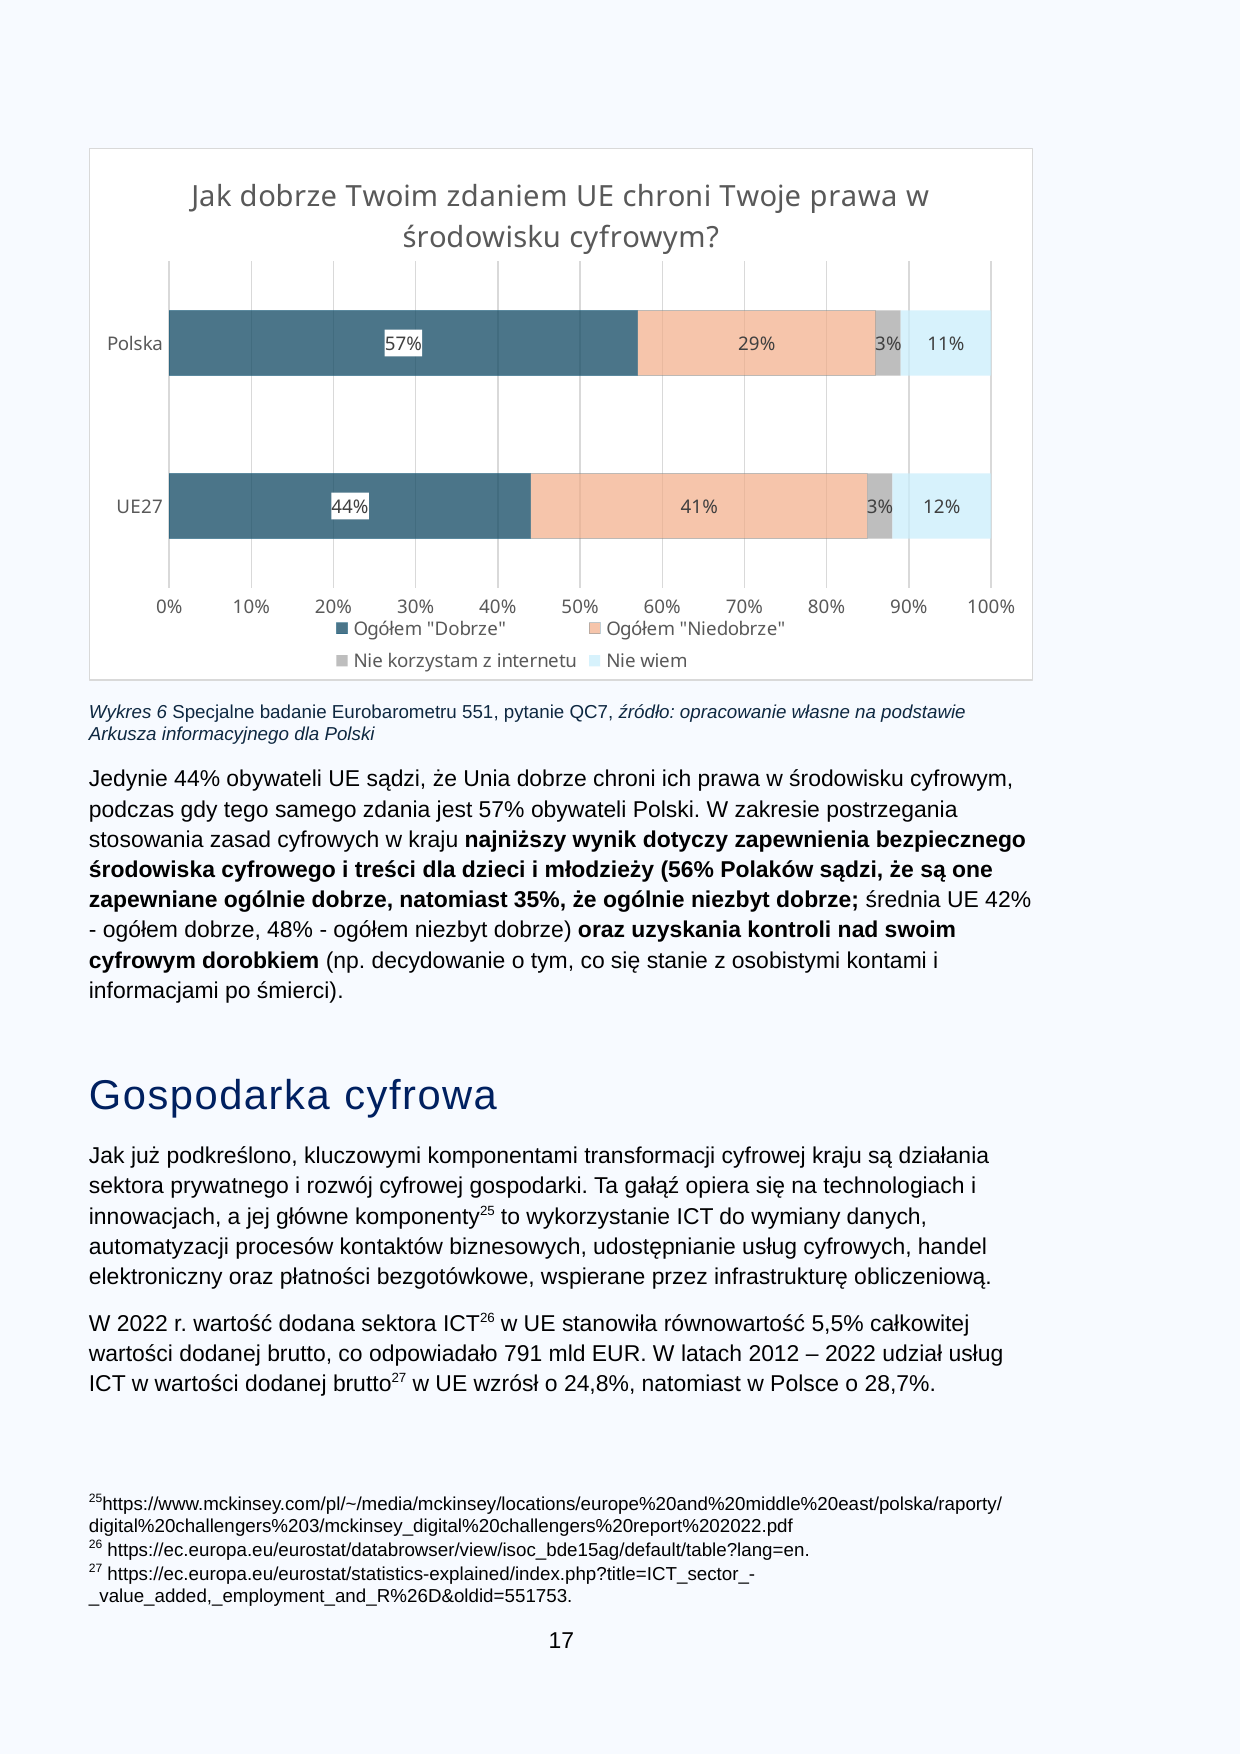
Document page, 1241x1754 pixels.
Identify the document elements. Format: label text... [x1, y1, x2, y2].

text Jedynie 44% obywateli UE sądzi, że Unia dobrze chroni ich prawa w środowisku cyfrowym, podczas gdy tego samego zdania jest 57% obywateli Polski. W zakresie postrzegania stosowania zasad cyfrowych w kraju najniższy wynik dotyczy zapewnienia bezpiecznego środowiska cyfrowego i treści dla dzieci i młodzieży (56% Polaków sądzi, że są one zapewniane ogólnie dobrze, natomiast 35%, że ogólnie niezbyt dobrze; średnia UE 42% - ogółem dobrze, 48% - ogółem niezbyt dobrze) oraz uzyskania kontroli nad swoim cyfrowym dorobkiem (np. decydowanie o tym, co się stanie z osobistymi kontami i informacjami po śmierci). [89, 765, 1033, 1003]
text Jak już podkreślono, kluczowymi komponentami transformacji cyfrowej kraju są działania sektora prywatnego i rozwój cyfrowej gospodarki. Ta gałąź opiera się na technologiach i innowacjach, a jej główne komponenty to wykorzystanie ICT do wymiany danych, automatyzacji procesów kontaktów biznesowych, udostępnianie usług cyfrowych, handel elektroniczny oraz płatności bezgotówkowe, wspierane przez infrastrukturę obliczeniową. [89, 1142, 1033, 1289]
text Wykres 6 Specjalne badanie Eurobarometru 551, pytanie QC7, źródło: opracowanie własne na podstawie Arkusza informacyjnego dla Polski [89, 701, 1033, 744]
text W 2022 r. wartość dodana sektora ICT w UE stanowiła równowartość 5,5% całkowitej wartości dodanej brutto, co odpowiadało 791 mld EUR. W latach 2012 – 2022 udział usług ICT w wartości dodanej brutto w UE wzrósł o 24,8%, natomiast w Polsce o 28,7%. [89, 1310, 1033, 1397]
subtitle Gospodarka cyfrowa [89, 1071, 1033, 1118]
